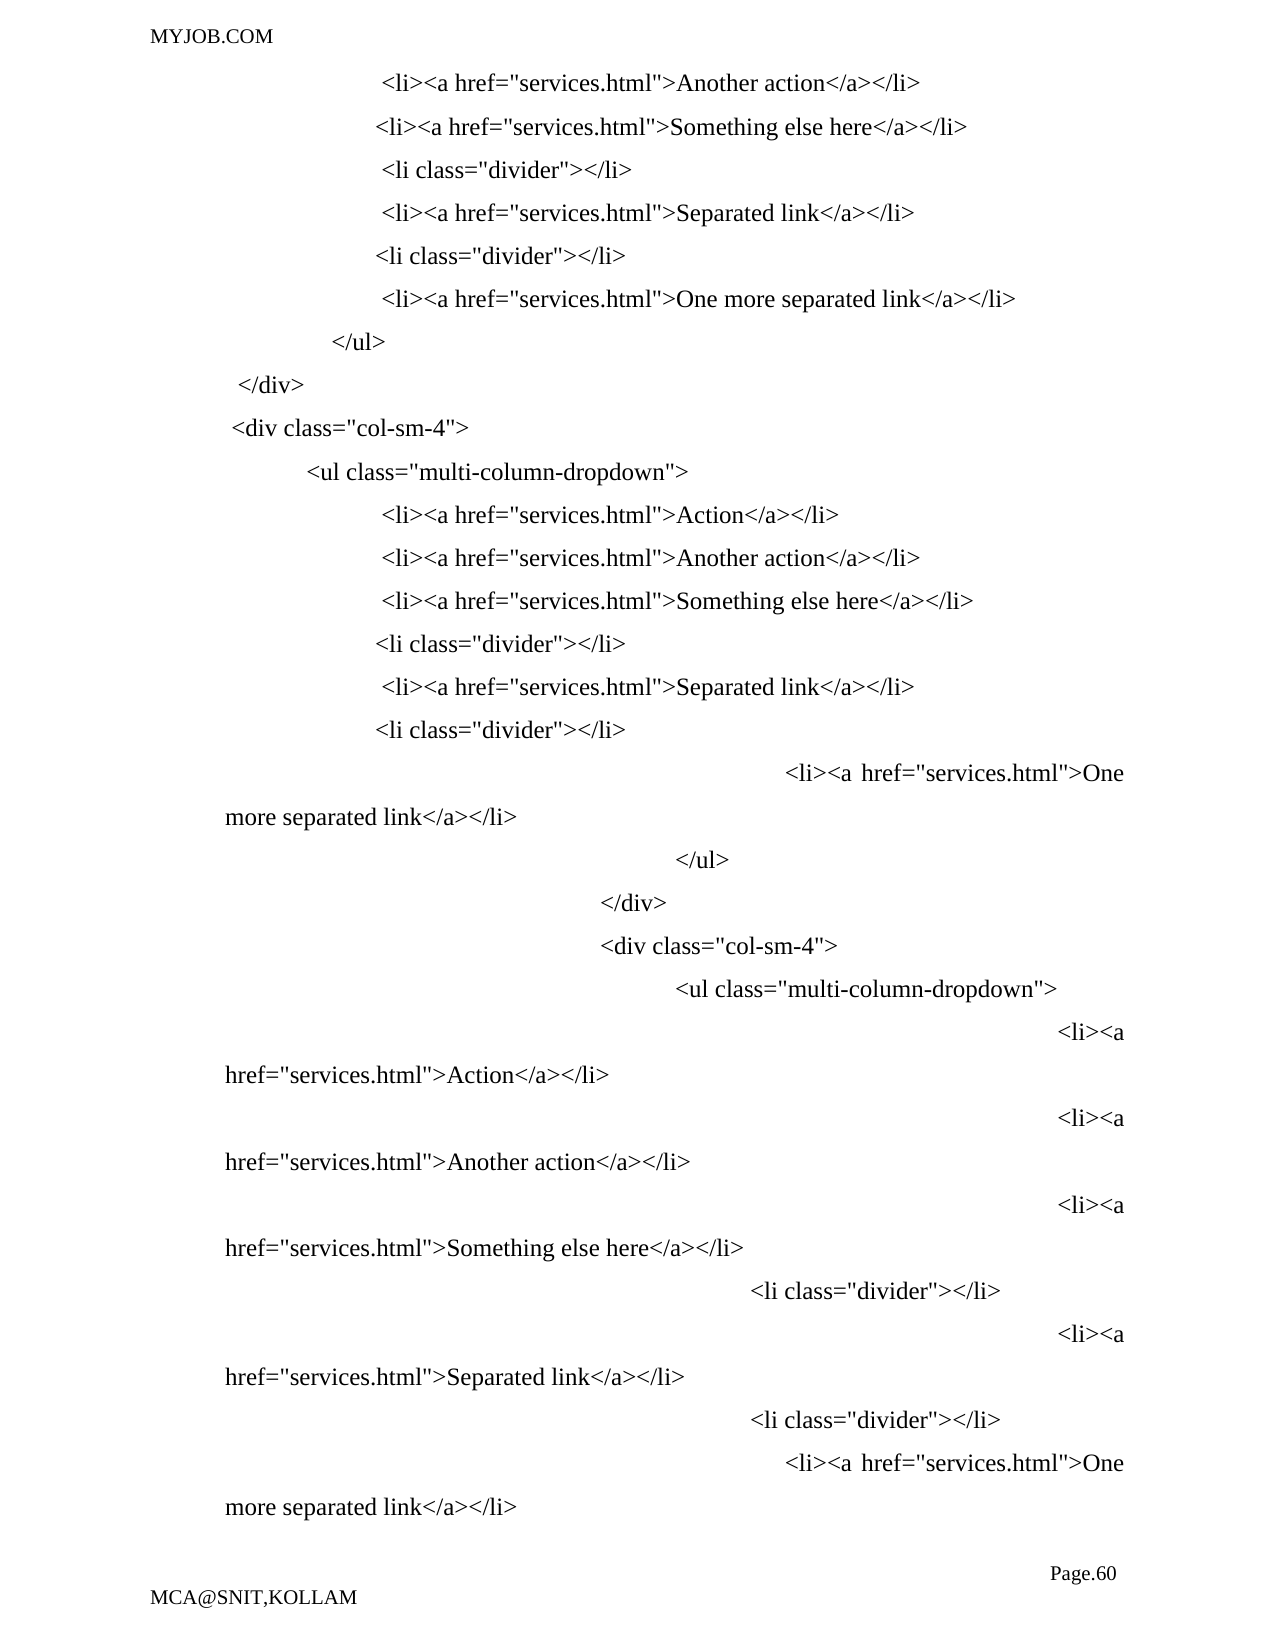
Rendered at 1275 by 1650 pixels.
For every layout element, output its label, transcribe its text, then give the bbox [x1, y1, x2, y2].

text <li class="divider"></li> [225, 629, 1125, 658]
text <div class="col-sm-4"> [225, 413, 1125, 442]
text <li><a href="services.html">Action</a></li> [225, 1017, 1125, 1089]
text <li><a href="services.html">Something else here</a></li> [225, 586, 1125, 615]
text </div> [225, 888, 1125, 917]
text <li><a href="services.html">Something else here</a></li> [225, 112, 1125, 140]
text <li><a href="services.html">Separated link</a></li> [300, 198, 1125, 227]
text </ul> [225, 327, 1125, 356]
text <ul class="multi-column-dropdown"> [225, 457, 1125, 485]
text </div> [225, 370, 1125, 399]
text <li><a href="services.html">One more separated link</a></li> [225, 1448, 1125, 1520]
text <li class="divider"></li> [300, 241, 1125, 270]
text </ul> [225, 845, 1125, 873]
text <li class="divider"></li> [225, 1276, 1125, 1305]
text <li><a href="services.html">One more separated link</a></li> [225, 758, 1125, 830]
text <div class="col-sm-4"> [225, 931, 1125, 960]
text <li><a href="services.html">Action</a></li> [225, 500, 1125, 528]
text <li><a href="services.html">Another action</a></li> [225, 1103, 1125, 1175]
text <ul class="multi-column-dropdown"> [225, 974, 1125, 1003]
text <li class="divider"></li> [225, 1405, 1125, 1434]
text <li><a href="services.html">Separated link</a></li> [225, 672, 1125, 701]
text <li><a href="services.html">Another action</a></li> [225, 543, 1125, 572]
text <li class="divider"></li> [300, 155, 1125, 183]
text <li><a href="services.html">Another action</a></li> [225, 68, 1125, 97]
text <li><a href="services.html">Separated link</a></li> [225, 1319, 1125, 1391]
text <li class="divider"></li> [225, 715, 1125, 744]
text <li><a href="services.html">One more separated link</a></li> [225, 284, 1125, 313]
text <li><a href="services.html">Something else here</a></li> [225, 1190, 1125, 1262]
